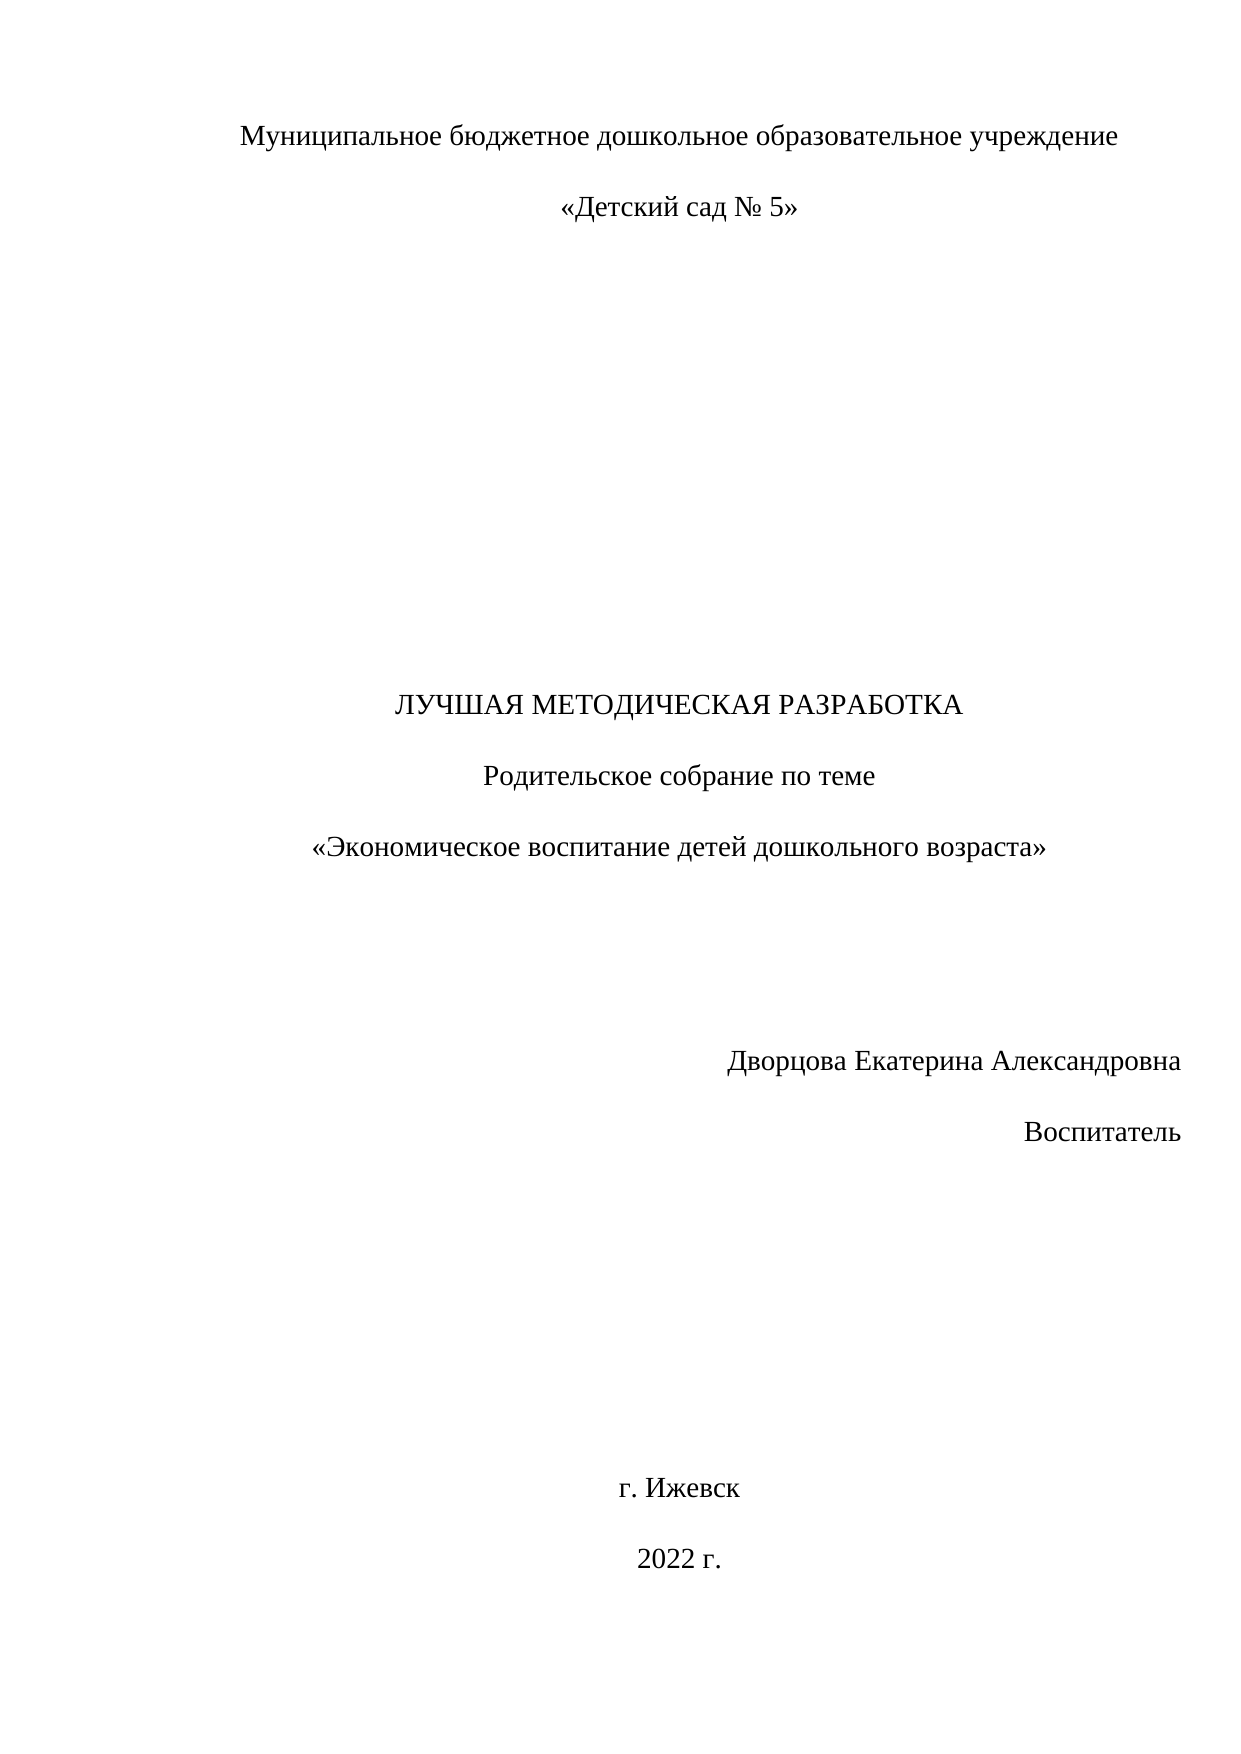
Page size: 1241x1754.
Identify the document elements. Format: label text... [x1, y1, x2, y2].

text 2022 г. [177, 1541, 1181, 1574]
text «Экономическое воспитание детей дошкольного возраста» [177, 829, 1181, 863]
text Дворцова Екатерина Александровна [177, 1043, 1181, 1077]
text Воспитатель [177, 1114, 1181, 1148]
text г. Ижевск [177, 1470, 1181, 1503]
text Муниципальное бюджетное дошкольное образовательное учреждение [177, 118, 1181, 152]
text Родительское собрание по теме [177, 758, 1181, 792]
text «Детский сад № 5» [177, 189, 1181, 223]
text ЛУЧШАЯ МЕТОДИЧЕСКАЯ РАЗРАБОТКА [177, 687, 1181, 721]
